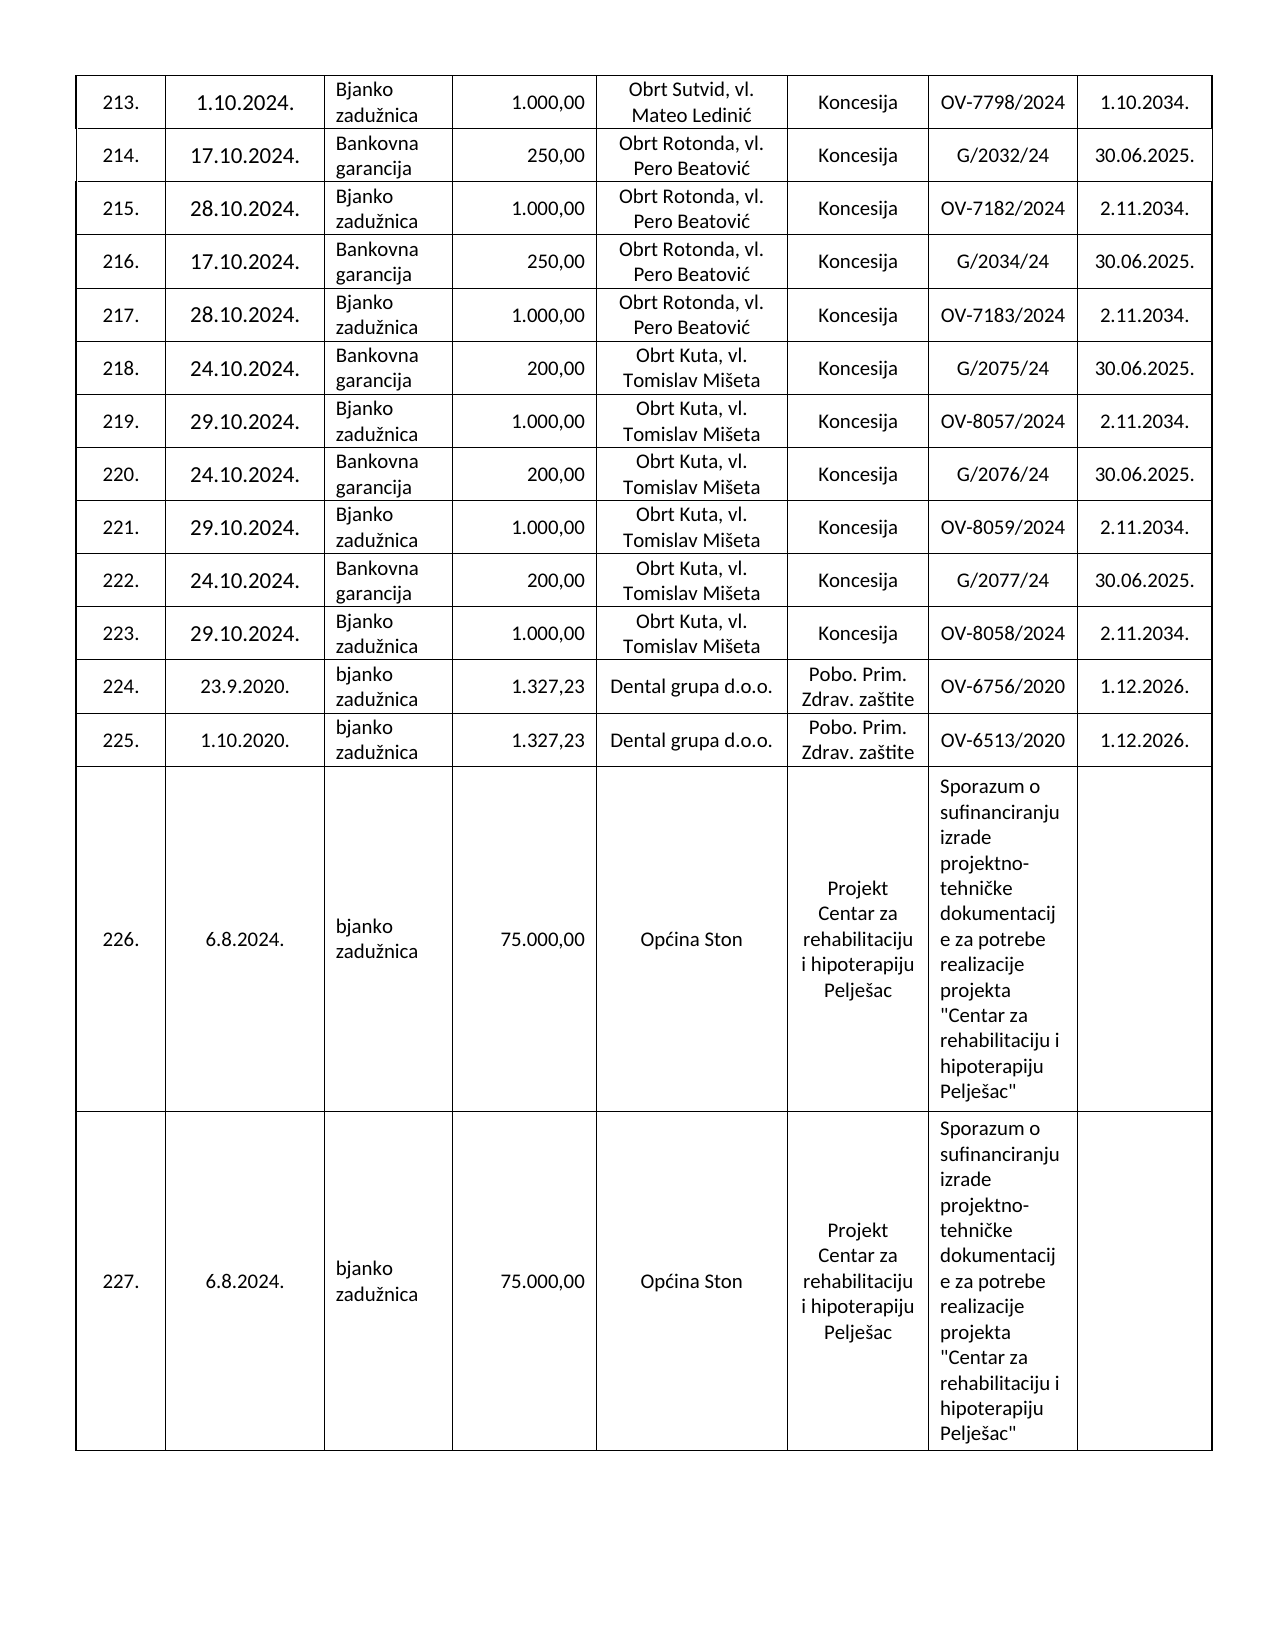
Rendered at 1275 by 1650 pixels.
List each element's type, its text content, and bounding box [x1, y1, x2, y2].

table_cell 222. [77, 554, 165, 606]
table_cell Koncesija [788, 448, 928, 500]
table_cell 1.327,23 [453, 660, 596, 712]
table_cell 214. [77, 129, 165, 181]
table_cell Obrt Rotonda, vl. Pero Beatović [597, 289, 787, 341]
table_cell OV-7798/2024 [929, 76, 1077, 128]
table_cell 30.06.2025. [1078, 554, 1211, 606]
table_cell 1.000,00 [453, 607, 596, 659]
table_cell Obrt Rotonda, vl. Pero Beatović [597, 235, 787, 287]
table_cell Obrt Kuta, vl. Tomislav Mišeta [597, 342, 787, 394]
table_cell bjanko zadužnica [325, 767, 452, 1111]
table_cell Bjanko zadužnica [325, 501, 452, 553]
table_cell Koncesija [788, 554, 928, 606]
table_cell 213. [77, 76, 165, 128]
table_cell 219. [77, 395, 165, 447]
table_cell Općina Ston [597, 1112, 787, 1449]
table_cell Sporazum o sufinanciranju izrade projektno-tehničke dokumentacije za potrebe realizacije projekta "Centar za rehabilitaciju i hipoterapiju Pelješac" [929, 1112, 1077, 1449]
table_cell 2.11.2034. [1078, 395, 1211, 447]
table_cell Obrt Kuta, vl. Tomislav Mišeta [597, 395, 787, 447]
table_cell 227. [77, 1112, 165, 1449]
table_cell bjanko zadužnica [325, 714, 452, 766]
table_cell 1.12.2026. [1078, 660, 1211, 712]
table_cell bjanko zadužnica [325, 660, 452, 712]
table_cell Obrt Kuta, vl. Tomislav Mišeta [597, 554, 787, 606]
table_cell 2.11.2034. [1078, 182, 1211, 234]
table_cell 30.06.2025. [1078, 129, 1212, 181]
table_cell 75.000,00 [453, 767, 596, 1111]
table_cell Koncesija [788, 76, 928, 128]
table_cell OV-7183/2024 [929, 289, 1077, 341]
table_cell 217. [77, 289, 165, 341]
table_cell Projekt Centar za rehabilitaciju i hipoterapiju Pelješac [788, 1112, 928, 1449]
table_cell Koncesija [788, 501, 928, 553]
table_cell Bjanko zadužnica [325, 76, 452, 128]
table_cell 220. [77, 448, 165, 500]
table_cell 29.10.2024. [166, 607, 324, 659]
table_cell Obrt Rotonda, vl. Pero Beatović [597, 182, 787, 234]
table_cell Pobo. Prim. Zdrav. zaštite [788, 714, 928, 766]
table_cell G/2077/24 [929, 554, 1077, 606]
table_cell Bankovna garancija [325, 448, 452, 500]
table_cell Koncesija [788, 607, 928, 659]
table_cell 24.10.2024. [166, 554, 324, 606]
table_cell 6.8.2024. [166, 767, 324, 1111]
table_cell Sporazum o sufinanciranju izrade projektno-tehničke dokumentacije za potrebe realizacije projekta "Centar za rehabilitaciju i hipoterapiju Pelješac" [929, 767, 1077, 1111]
table_cell 1.000,00 [453, 501, 596, 553]
table_cell 225. [77, 714, 165, 766]
table_cell OV-6756/2020 [929, 660, 1077, 712]
table_cell 1.000,00 [453, 76, 596, 128]
table_cell 221. [77, 501, 165, 553]
table_cell Obrt Kuta, vl. Tomislav Mišeta [597, 607, 787, 659]
table_cell [1078, 1112, 1211, 1449]
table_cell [597, 76, 787, 128]
table_cell 223. [77, 607, 165, 659]
table_cell 1.327,23 [453, 714, 596, 766]
table_cell 23.9.2020. [166, 660, 324, 712]
table_cell OV-7182/2024 [929, 182, 1077, 234]
table_cell OV-6513/2020 [929, 714, 1077, 766]
table_cell Koncesija [788, 395, 928, 447]
table_cell Bjanko zadužnica [325, 289, 452, 341]
table_cell OV-8058/2024 [929, 607, 1077, 659]
table_cell 2.11.2034. [1078, 501, 1211, 553]
table_cell 250,00 [453, 235, 596, 287]
table_cell 29.10.2024. [166, 501, 324, 553]
table_cell Pobo. Prim. Zdrav. zaštite [788, 660, 928, 712]
table_cell 75.000,00 [453, 1112, 596, 1449]
table_cell 1.000,00 [453, 289, 596, 341]
table_cell 1.10.2020. [166, 714, 324, 766]
table_cell 1.10.2024. [166, 76, 324, 128]
table_cell 1.000,00 [453, 395, 596, 447]
table_cell 200,00 [453, 448, 596, 500]
table_cell 200,00 [453, 554, 596, 606]
table_cell 30.06.2025. [1078, 342, 1211, 394]
table_cell Bankovna garancija [325, 235, 452, 287]
table_cell 218. [77, 342, 165, 394]
table_cell 2.11.2034. [1078, 289, 1211, 341]
table_cell 226. [77, 767, 165, 1111]
table_cell G/2075/24 [929, 342, 1077, 394]
table_cell Obrt Rotonda, vl. Pero Beatović [597, 129, 787, 181]
table_cell OV-8057/2024 [929, 395, 1077, 447]
table_cell Koncesija [788, 289, 928, 341]
table_cell Projekt Centar za rehabilitaciju i hipoterapiju Pelješac [788, 767, 928, 1111]
table_cell Obrt Kuta, vl. Tomislav Mišeta [597, 501, 787, 553]
table_cell G/2076/24 [929, 448, 1077, 500]
table_cell 2.11.2034. [1078, 607, 1211, 659]
table_cell 224. [77, 660, 165, 712]
table_cell Koncesija [788, 182, 928, 234]
table_cell Bjanko zadužnica [325, 182, 452, 234]
table_cell Koncesija [788, 235, 928, 287]
table_cell G/2034/24 [929, 235, 1077, 287]
table_cell Dental grupa d.o.o. [597, 660, 787, 712]
table_cell OV-8059/2024 [929, 501, 1077, 553]
table_cell Bankovna garancija [325, 129, 452, 181]
table_cell 1.12.2026. [1078, 714, 1211, 766]
table_cell 17.10.2024. [166, 235, 324, 287]
table_cell bjanko zadužnica [325, 1112, 452, 1449]
table_cell 17.10.2024. [166, 129, 324, 181]
table_cell Bankovna garancija [325, 554, 452, 606]
table_cell 250,00 [453, 129, 596, 181]
table_cell Koncesija [788, 342, 928, 394]
table_cell 200,00 [453, 342, 596, 394]
table_cell 24.10.2024. [166, 342, 324, 394]
table_cell Bjanko zadužnica [325, 395, 452, 447]
table_cell 24.10.2024. [166, 448, 324, 500]
table_cell 1.000,00 [453, 182, 596, 234]
table_cell Obrt Kuta, vl. Tomislav Mišeta [597, 448, 787, 500]
table_cell Koncesija [788, 129, 928, 181]
table_cell 6.8.2024. [166, 1112, 324, 1449]
table_cell 30.06.2025. [1078, 448, 1211, 500]
table_cell 215. [77, 182, 165, 234]
table_cell 29.10.2024. [166, 395, 324, 447]
table_cell 28.10.2024. [166, 182, 324, 234]
table_cell Dental grupa d.o.o. [597, 714, 787, 766]
table_cell 216. [77, 235, 165, 287]
table_cell G/2032/24 [929, 129, 1077, 181]
table_cell 30.06.2025. [1078, 235, 1211, 287]
table_cell [1078, 767, 1211, 1111]
table_cell 28.10.2024. [166, 289, 324, 341]
table_cell Bankovna garancija [325, 342, 452, 394]
table_cell Općina Ston [597, 767, 787, 1111]
table_cell 1.10.2034. [1078, 76, 1211, 128]
table_cell Bjanko zadužnica [325, 607, 452, 659]
